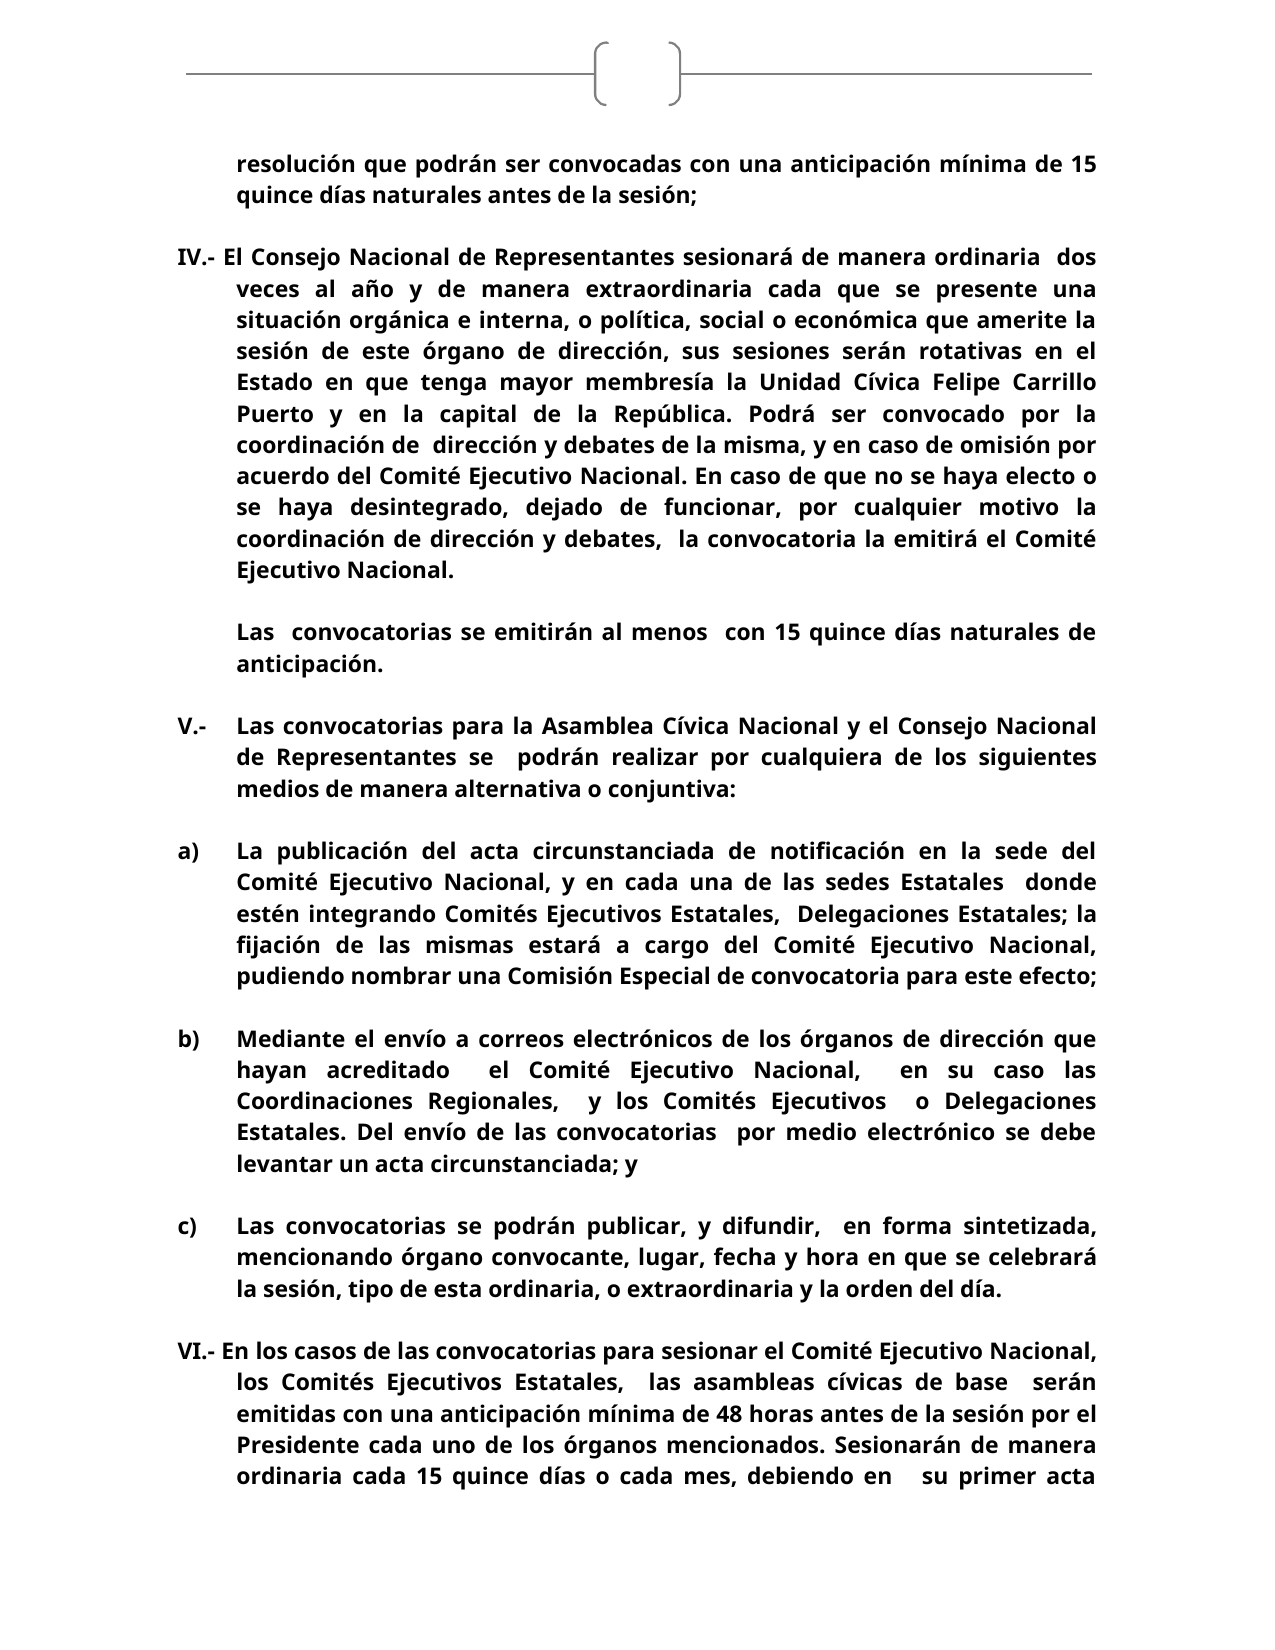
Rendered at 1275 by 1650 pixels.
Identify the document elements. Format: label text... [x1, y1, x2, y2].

text Las convocatorias se emitirán al menos con 15 quince días naturales de anticipación. [236, 616, 1098, 679]
text a) La publicación del acta circunstanciada de notificación en la sede del Comité Ejecutivo Nacional, y en cada una de las sedes Estatales donde estén integrando Comités Ejecutivos Estatales, Delegaciones Estatales; la fijación de las mismas estará a cargo del Comité Ejecutivo Nacional, pudiendo nombrar una Comisión Especial de convocatoria para este efecto; [177, 835, 1098, 991]
text c) Las convocatorias se podrán publicar, y difundir, en forma sintetizada, mencionando órgano convocante, lugar, fecha y hora en que se celebrará la sesión, tipo de esta ordinaria, o extraordinaria y la orden del día. [177, 1210, 1098, 1304]
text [236, 148, 1098, 210]
text V.- Las convocatorias para la Asamblea Cívica Nacional y el Consejo Nacional de Representantes se podrán realizar por cualquiera de los siguientes medios de manera alternativa o conjuntiva: [177, 710, 1098, 804]
text b) Mediante el envío a correos electrónicos de los órganos de dirección que hayan acreditado el Comité Ejecutivo Nacional, en su caso las Coordinaciones Regionales, y los Comités Ejecutivos o Delegaciones Estatales. Del envío de las convocatorias por medio electrónico se debe levantar un acta circunstanciada; y [177, 1023, 1098, 1179]
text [177, 1335, 1098, 1491]
text IV.- El Consejo Nacional de Representantes sesionará de manera ordinaria dos veces al año y de manera extraordinaria cada que se presente una situación orgánica e interna, o política, social o económica que amerite la sesión de este órgano de dirección, sus sesiones serán rotativas en el Estado en que tenga mayor membresía la Unidad Cívica Felipe Carrillo Puerto y en la capital de la República. Podrá ser convocado por la coordinación de dirección y debates de la misma, y en caso de omisión por acuerdo del Comité Ejecutivo Nacional. En caso de que no se haya electo o se haya desintegrado, dejado de funcionar, por cualquier motivo la coordinación de dirección y debates, la convocatoria la emitirá el Comité Ejecutivo Nacional. [177, 241, 1098, 585]
